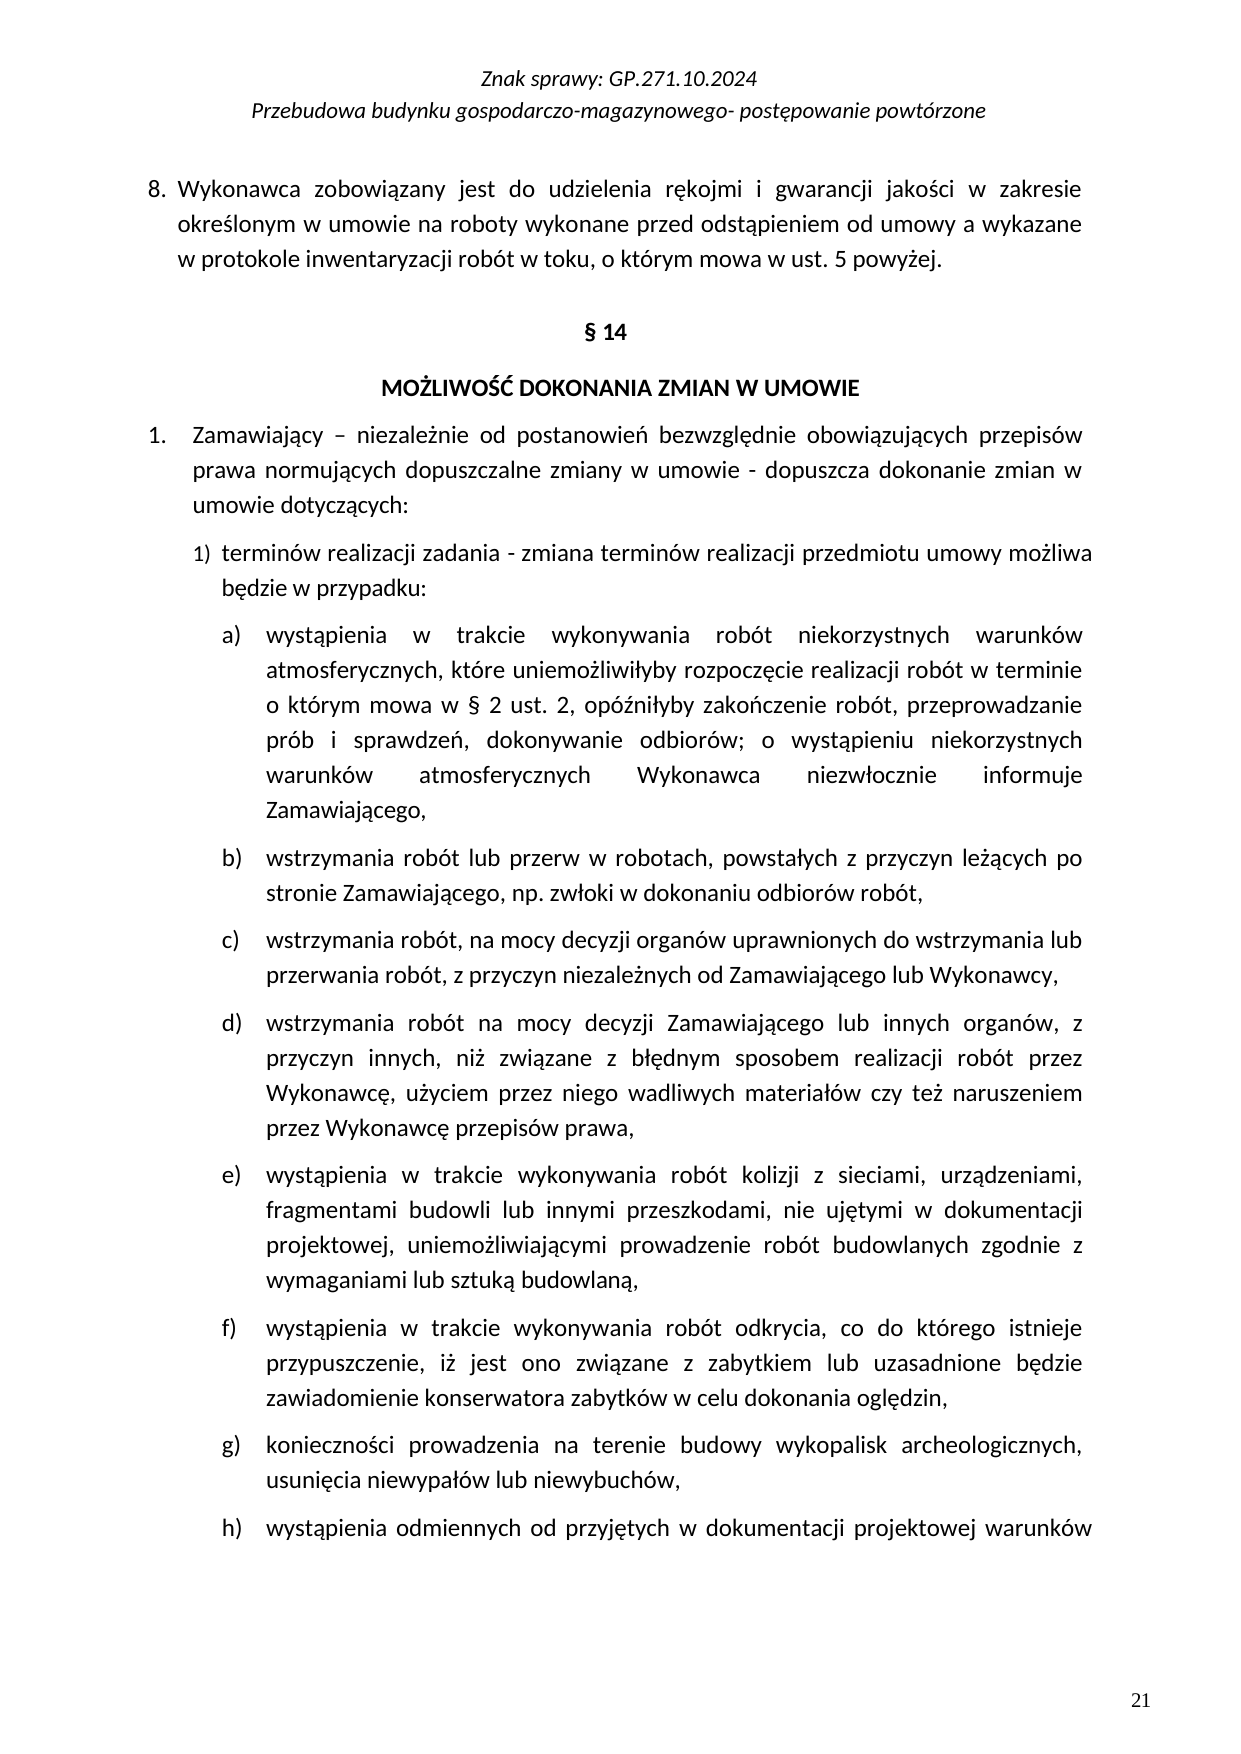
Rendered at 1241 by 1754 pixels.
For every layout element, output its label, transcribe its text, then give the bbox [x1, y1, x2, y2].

list wstrzymania robót, na mocy decyzji organów uprawnionych do wstrzymania lub przerwania robót, z przyczyn niezależnych od Zamawiającego lub Wykonawcy, [222, 924, 1084, 990]
text § 14 [148, 316, 1063, 347]
list wystąpienia w trakcie wykonywania robót niekorzystnych warunków atmosferycznych, które uniemożliwiłyby rozpoczęcie realizacji robót w terminie o którym mowa w § 2 ust. 2, opóźniłyby zakończenie robót, przeprowadzanie prób i sprawdzeń, dokonywanie odbiorów; o wystąpieniu niekorzystnych warunków atmosferycznych Wykonawca niezwłocznie informuje Zamawiającego, [222, 619, 1084, 825]
list wstrzymania robót lub przerw w robotach, powstałych z przyczyn leżących po stronie Zamawiającego, np. zwłoki w dokonaniu odbiorów robót, [222, 842, 1084, 907]
list konieczności prowadzenia na terenie budowy wykopalisk archeologicznych, usunięcia niewypałów lub niewybuchów, [222, 1429, 1084, 1495]
list terminów realizacji zadania - zmiana terminów realizacji przedmiotu umowy możliwa będzie w przypadku: [192, 537, 1092, 602]
list wystąpienia w trakcie wykonywania robót kolizji z sieciami, urządzeniami, fragmentami budowli lub innymi przeszkodami, nie ujętymi w dokumentacji projektowej, uniemożliwiającymi prowadzenie robót budowlanych zgodnie z wymaganiami lub sztuką budowlaną, [222, 1159, 1084, 1295]
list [222, 1512, 1092, 1542]
list Zamawiający – niezależnie od postanowień bezwzględnie obowiązujących przepisów prawa normujących dopuszczalne zmiany w umowie - dopuszcza dokonanie zmian w umowie dotyczących: [148, 419, 1084, 520]
list wstrzymania robót na mocy decyzji Zamawiającego lub innych organów, z przyczyn innych, niż związane z błędnym sposobem realizacji robót przez Wykonawcę, użyciem przez niego wadliwych materiałów czy też naruszeniem przez Wykonawcę przepisów prawa, [222, 1007, 1084, 1142]
subtitle MOŻLIWOŚĆ DOKONANIA ZMIAN W UMOWIE [148, 372, 1092, 402]
list Wykonawca zobowiązany jest do udzielenia rękojmi i gwarancji jakości w zakresie określonym w umowie na roboty wykonane przed odstąpieniem od umowy a wykazane w protokole inwentaryzacji robót w toku, o którym mowa w ust. 5 powyżej. [148, 174, 1084, 274]
list wystąpienia w trakcie wykonywania robót odkrycia, co do którego istnieje przypuszczenie, iż jest ono związane z zabytkiem lub uzasadnione będzie zawiadomienie konserwatora zabytków w celu dokonania oględzin, [222, 1312, 1084, 1412]
